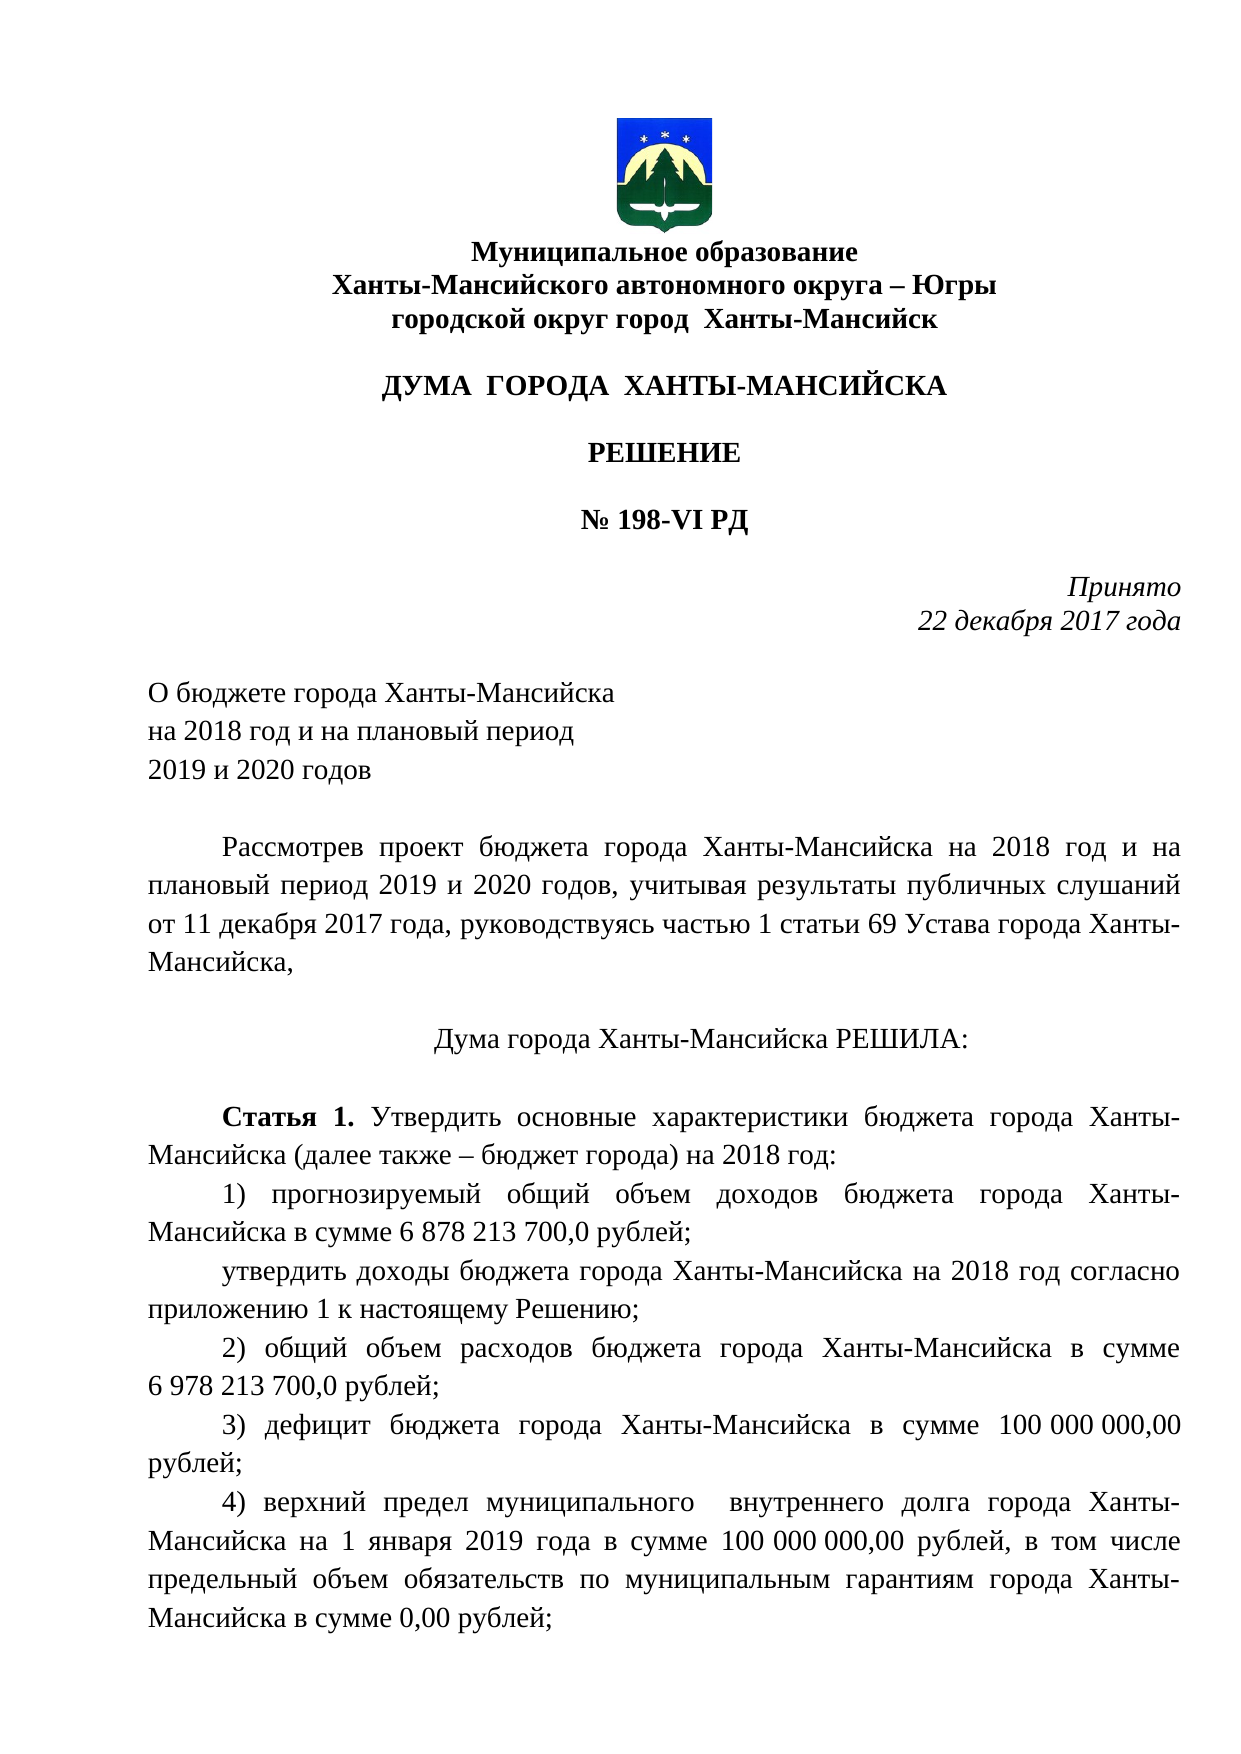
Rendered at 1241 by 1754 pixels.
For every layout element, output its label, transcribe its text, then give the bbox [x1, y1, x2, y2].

text Рассмотрев проект бюджета города Ханты-Мансийска на 2018 год и на плановый период 2019 и 2020 годов, учитывая результаты публичных слушаний от 11 декабря 2017 года, руководствуясь частью 1 статьи 69 Устава города Ханты-Мансийска, [148, 829, 1181, 978]
text Статья 1. Утвердить основные характеристики бюджета города Ханты-Мансийска (далее также – бюджет города) на 2018 год: [148, 1099, 1181, 1171]
text утвердить доходы бюджета города Ханты-Мансийска на 2018 год согласно приложению 1 к настоящему Решению; [148, 1253, 1181, 1325]
text 2019 и 2020 годов [148, 752, 1181, 785]
text 1) прогнозируемый общий объем доходов бюджета города Ханты-Мансийска в сумме 6 878 213 700,0 рублей; [148, 1176, 1181, 1248]
text О бюджете города Ханты-Мансийска [148, 675, 1181, 708]
picture [616, 118, 713, 234]
text 3) дефицит бюджета города Ханты-Мансийска в сумме 100 000 000,00 рублей; [148, 1407, 1181, 1479]
text Муниципальное образование [148, 234, 1181, 267]
text 2) общий объем расходов бюджета города Ханты-Мансийска в сумме 6 978 213 700,0 рублей; [148, 1330, 1181, 1402]
text 22 декабря 2017 года [148, 603, 1181, 636]
text Дума города Ханты-Мансийска РЕШИЛА: [148, 1022, 1181, 1055]
text городской округ город Ханты-Мансийск [148, 301, 1181, 334]
text Ханты-Мансийского автономного округа – Югры [148, 267, 1181, 301]
text № 198-VI РД [148, 502, 1181, 536]
text Принято [148, 569, 1181, 603]
text ДУМА ГОРОДА ХАНТЫ-МАНСИЙСКА [148, 368, 1181, 401]
text на 2018 год и на плановый период [148, 713, 1181, 747]
text 4) верхний предел муниципального внутреннего долга города Ханты-Мансийска на 1 января 2019 года в сумме 100 000 000,00 рублей, в том числе предельный объем обязательств по муниципальным гарантиям города Ханты-Мансийска в сумме 0,00 рублей; [148, 1484, 1181, 1633]
text РЕШЕНИЕ [148, 435, 1181, 468]
